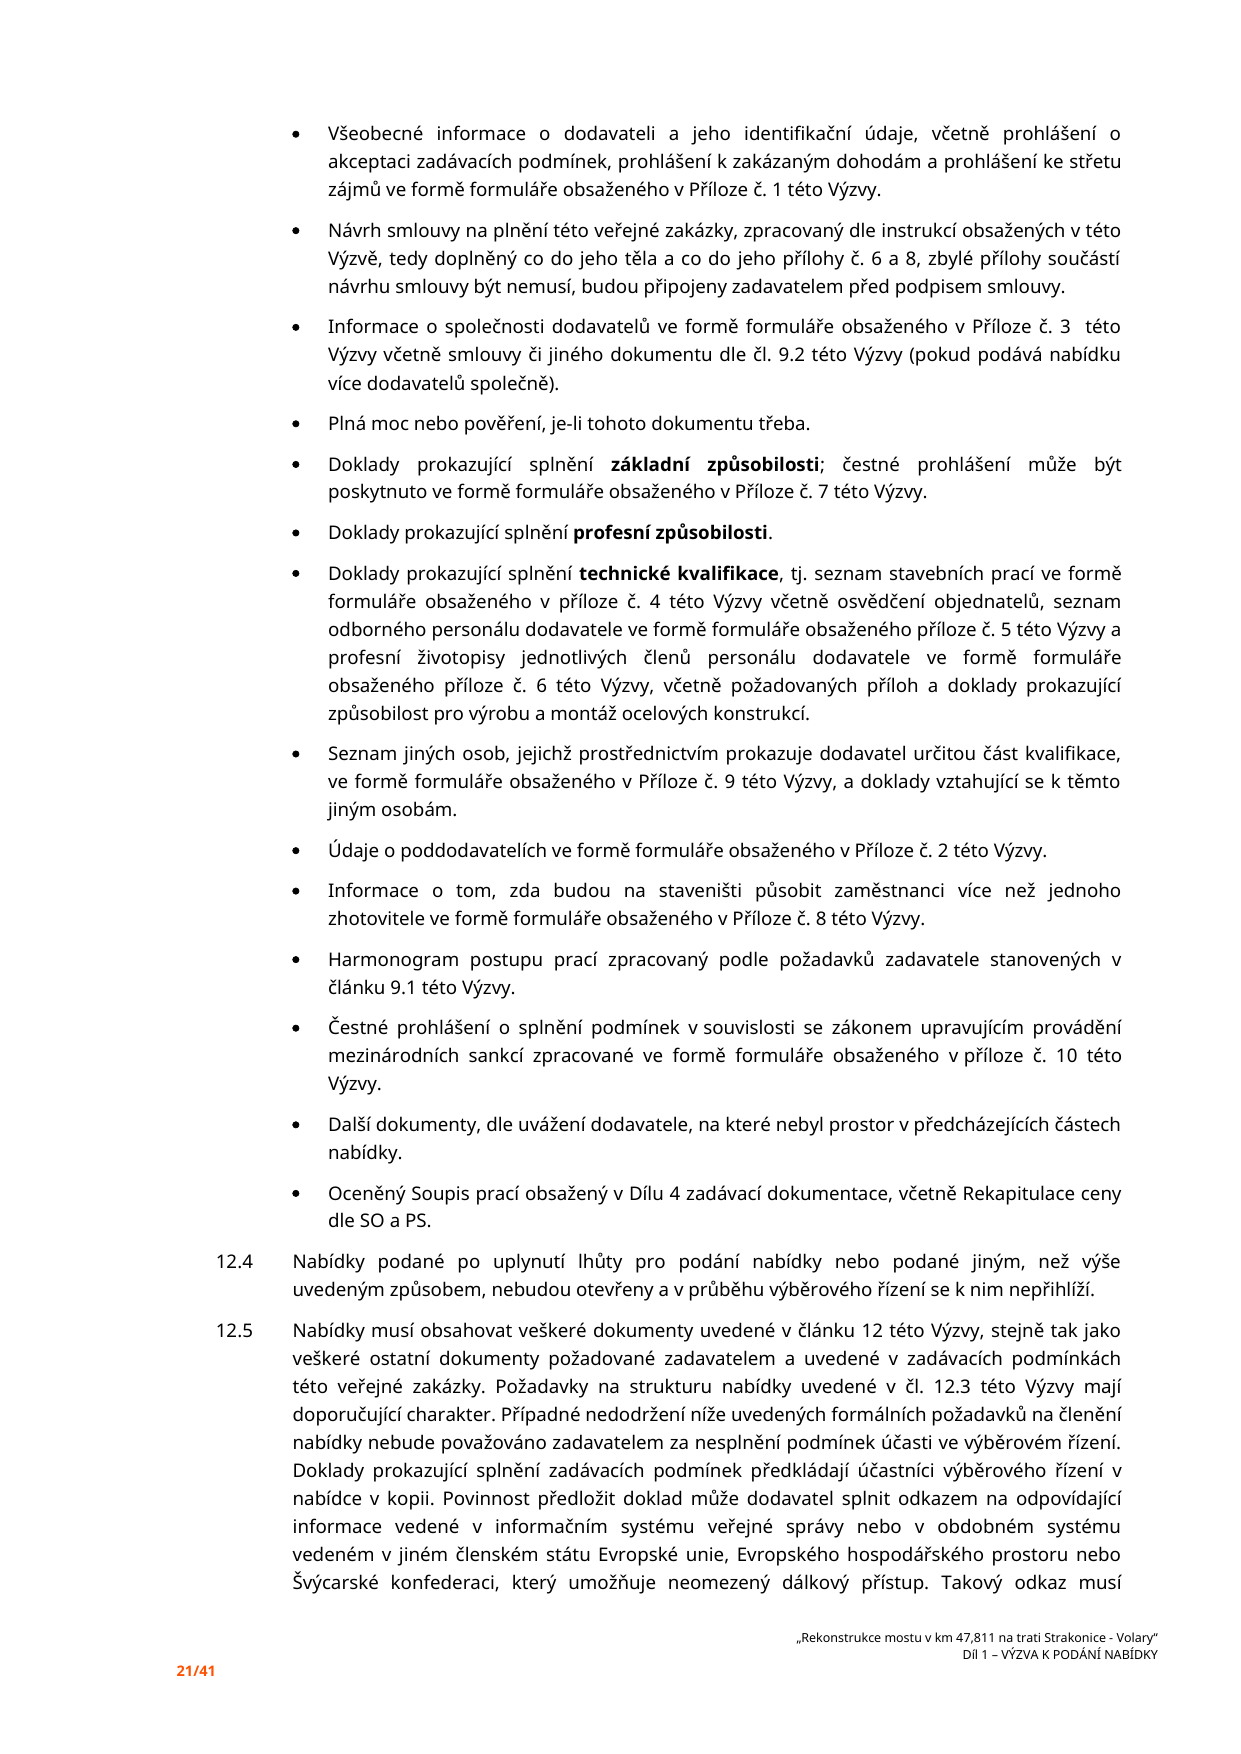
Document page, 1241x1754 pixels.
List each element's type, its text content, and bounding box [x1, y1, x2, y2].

text Doklady prokazující splnění technické kvalifikace, tj. seznam stavebních prací ve formě formuláře obsaženého v příloze č. 4 této Výzvy včetně osvědčení objednatelů, seznam odborného personálu dodavatele ve formě formuláře obsaženého příloze č. 5 této Výzvy a profesní životopisy jednotlivých členů personálu dodavatele ve formě formuláře obsaženého příloze č. 6 této Výzvy, včetně požadovaných příloh a doklady prokazující způsobilost pro výrobu a montáž ocelových konstrukcí. [292, 560, 1122, 726]
text Informace o tom, zda budou na staveništi působit zaměstnanci více než jednoho zhotovitele ve formě formuláře obsaženého v Příloze č. 8 této Výzvy. [292, 878, 1122, 931]
text Doklady prokazující splnění základní způsobilosti; čestné prohlášení může být poskytnuto ve formě formuláře obsaženého v Příloze č. 7 této Výzvy. [292, 451, 1122, 504]
text Doklady prokazující splnění profesní způsobilosti. [292, 519, 1122, 545]
text Nabídky podané po uplynutí lhůty pro podání nabídky nebo podané jiným, než výše uvedeným způsobem, nebudou otevřeny a v průběhu výběrového řízení se k nim nepřihlíží. [216, 1248, 1122, 1302]
text Další dokumenty, dle uvážení dodavatele, na které nebyl prostor v předcházejících částech nabídky. [292, 1111, 1122, 1165]
text Údaje o poddodavatelích ve formě formuláře obsaženého v Příloze č. 2 této Výzvy. [292, 837, 1122, 863]
text Plná moc nebo pověření, je-li tohoto dokumentu třeba. [292, 410, 1122, 436]
text Harmonogram postupu prací zpracovaný podle požadavků zadavatele stanovených v článku 9.1 této Výzvy. [292, 946, 1122, 1000]
text Informace o společnosti dodavatelů ve formě formuláře obsaženého v Příloze č. 3 této Výzvy včetně smlouvy či jiného dokumentu dle čl. 9.2 této Výzvy (pokud podává nabídku více dodavatelů společně). [292, 314, 1122, 395]
text Oceněný Soupis prací obsažený v Dílu 4 zadávací dokumentace, včetně Rekapitulace ceny dle SO a PS. [292, 1180, 1122, 1233]
text Seznam jiných osob, jejichž prostřednictvím prokazuje dodavatel určitou část kvalifikace, ve formě formuláře obsaženého v Příloze č. 9 této Výzvy, a doklady vztahující se k těmto jiným osobám. [292, 741, 1122, 822]
text Návrh smlouvy na plnění této veřejné zakázky, zpracovaný dle instrukcí obsažených v této Výzvě, tedy doplněný co do jeho těla a co do jeho přílohy č. 6 a 8, zbylé přílohy součástí návrhu smlouvy být nemusí, budou připojeny zadavatelem před podpisem smlouvy. [292, 217, 1122, 299]
text Všeobecné informace o dodavateli a jeho identifikační údaje, včetně prohlášení o akceptaci zadávacích podmínek, prohlášení k zakázaným dohodám a prohlášení ke střetu zájmů ve formě formuláře obsaženého v Příloze č. 1 této Výzvy. [292, 121, 1122, 202]
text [216, 1317, 1122, 1594]
text Čestné prohlášení o splnění podmínek v souvislosti se zákonem upravujícím provádění mezinárodních sankcí zpracované ve formě formuláře obsaženého v příloze č. 10 této Výzvy. [292, 1015, 1122, 1096]
